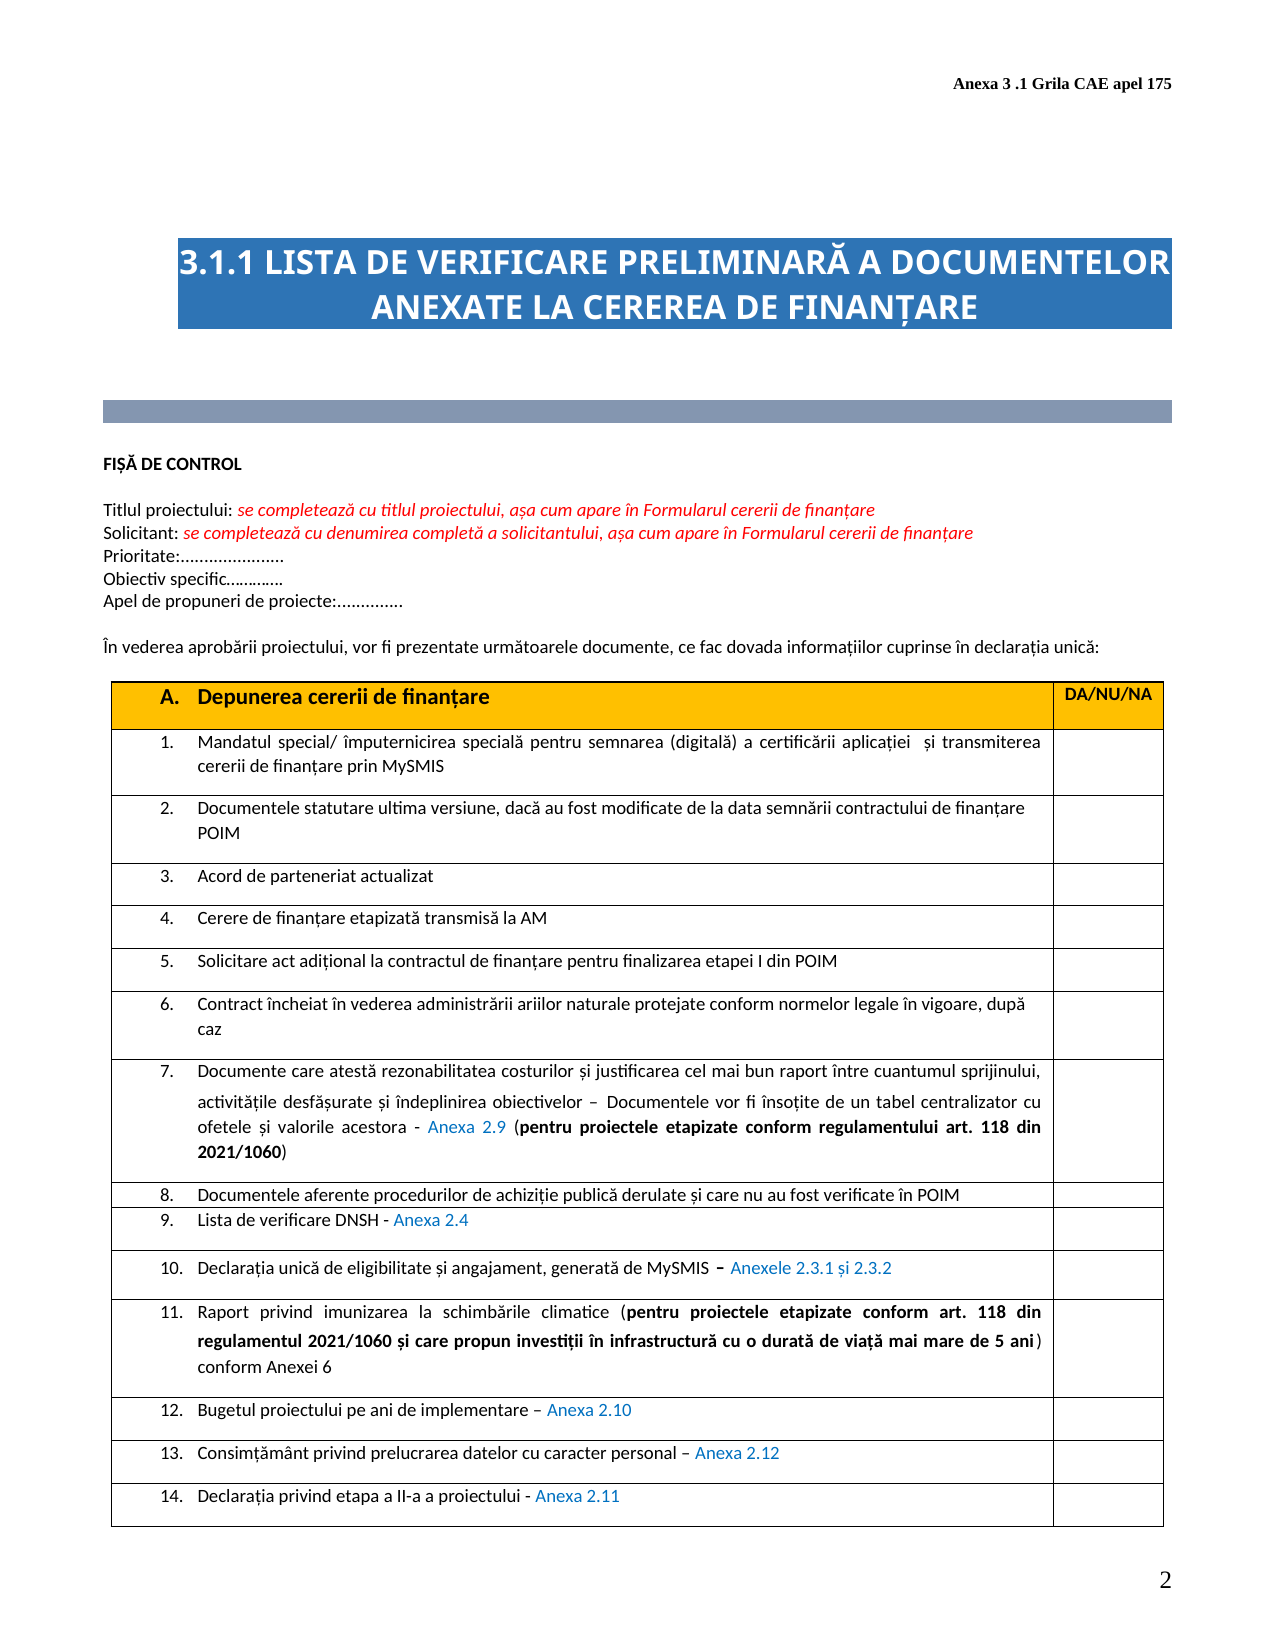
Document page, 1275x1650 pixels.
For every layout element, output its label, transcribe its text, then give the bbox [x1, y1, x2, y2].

table_cell [1054, 1060, 1163, 1182]
table_cell Lista de verificare DNSH - Anexa 2.4 [112, 1208, 1053, 1250]
table_cell Raport privind imunizarea la schimbările climatice (pentru proiectele etapizate conform art. 118 din regulamentul 2021/1060 și care propun investiții în infrastructură cu o durată de viață mai mare de 5 ani) conform Anexei 6 [112, 1300, 1053, 1397]
text FIȘĂ DE CONTROL [103, 452, 1172, 475]
table_cell [1054, 1208, 1163, 1250]
table_header Depunerea cererii de finanțare [112, 683, 1053, 729]
text Apel de propuneri de proiecte:.............. [103, 590, 1172, 613]
table_cell Mandatul special/ împuternicirea specială pentru semnarea (digitală) a certificării aplicației și transmiterea cererii de finanțare prin MySMIS [112, 730, 1053, 795]
table_cell [1054, 1251, 1163, 1299]
text Titlul proiectului: se completează cu titlul proiectului, aşa cum apare în Formularul cererii de finanţare [103, 498, 1172, 521]
table_cell [1054, 1484, 1163, 1526]
table_cell [1054, 1183, 1163, 1207]
table_cell [1054, 796, 1163, 863]
table_cell Solicitare act adițional la contractul de finanțare pentru finalizarea etapei I din POIM [112, 949, 1053, 991]
table_cell Documente care atestă rezonabilitatea costurilor și justificarea cel mai bun raport între cuantumul sprijinului, activitățile desfășurate și îndeplinirea obiectivelor – Documentele vor fi însoțite de un tabel centralizator cu ofetele și valorile acestora - Anexa 2.9 (pentru proiectele etapizate conform regulamentului art. 118 din 2021/1060) [112, 1060, 1053, 1182]
table_cell [1054, 864, 1163, 905]
table_cell Acord de parteneriat actualizat [112, 864, 1053, 905]
subtitle 3.1.1 LISTA DE VERIFICARE PRELIMINARĂ A DOCUMENTELOR ANEXATE LA CEREREA DE FINANȚARE [178, 238, 1172, 329]
table_header DA/NU/NA [1054, 683, 1163, 729]
table_cell [1054, 1300, 1163, 1397]
table_cell Declarația unică de eligibilitate și angajament, generată de MySMIS - Anexele 2.3.1 și 2.3.2 [112, 1251, 1053, 1299]
table_cell Contract încheiat în vederea administrării ariilor naturale protejate conform normelor legale în vigoare, după caz [112, 992, 1053, 1059]
table_cell [1054, 949, 1163, 991]
table_cell Documentele statutare ultima versiune, dacă au fost modificate de la data semnării contractului de finanțare POIM [112, 796, 1053, 863]
text Obiectiv specific…………. [103, 567, 1172, 590]
table_cell Consimțământ privind prelucrarea datelor cu caracter personal – Anexa 2.12 [112, 1441, 1053, 1483]
table_cell Declaraţia privind etapa a II-a a proiectului - Anexa 2.11 [112, 1484, 1053, 1526]
table_cell [1054, 992, 1163, 1059]
table_cell [1054, 730, 1163, 795]
table_cell [1054, 906, 1163, 948]
text În vederea aprobării proiectului, vor fi prezentate următoarele documente, ce fac dovada informațiilor cuprinse în declarația unică: [103, 636, 1168, 658]
table_cell [1054, 1398, 1163, 1440]
text Solicitant: se completează cu denumirea completă a solicitantului, aşa cum apare în Formularul cererii de finanţare [103, 521, 1172, 544]
table_cell Documentele aferente procedurilor de achiziție publică derulate și care nu au fost verificate în POIM [112, 1183, 1053, 1207]
text Prioritate:...................... [103, 544, 1172, 567]
table_cell Bugetul proiectului pe ani de implementare – Anexa 2.10 [112, 1398, 1053, 1440]
table_cell [1054, 1441, 1163, 1483]
table_cell Cerere de finanțare etapizată transmisă la AM [112, 906, 1053, 948]
